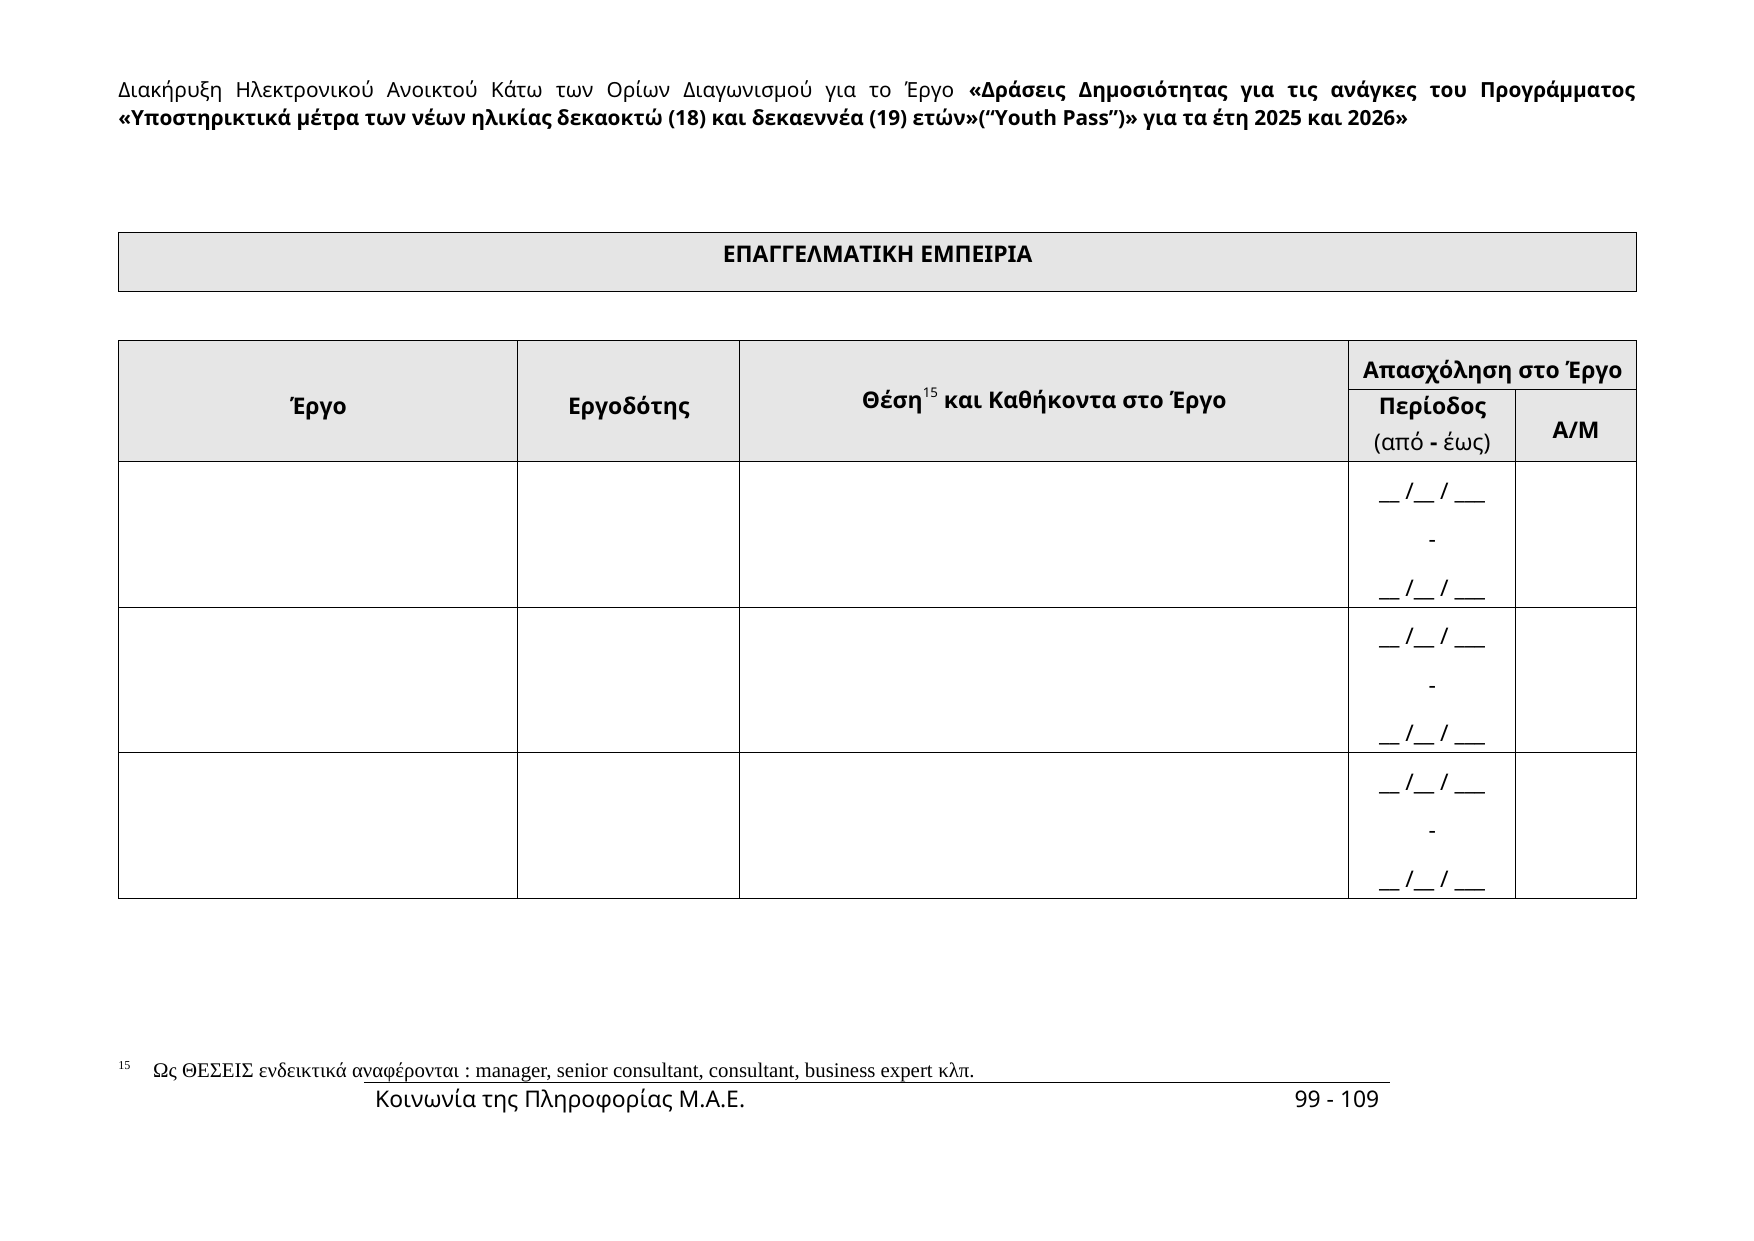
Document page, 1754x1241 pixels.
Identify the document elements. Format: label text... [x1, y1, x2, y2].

table_header Απασχόληση στο Έργο [1349, 341, 1636, 389]
table_cell __ /__ / ___ - __ /__ / ___ [1349, 608, 1515, 752]
table_cell [119, 753, 517, 898]
table_header Θέση και Καθήκοντα στο Έργο [740, 341, 1348, 461]
table_cell [740, 753, 1348, 898]
table_cell [1516, 753, 1636, 898]
table_cell [740, 608, 1348, 752]
table_cell __ /__ / ___ - __ /__ / ___ [1349, 753, 1515, 898]
table_cell [119, 608, 517, 752]
table_cell [518, 608, 739, 752]
table_header Έργο [119, 341, 517, 461]
table_header ΕΠΑΓΓΕΛΜΑΤΙΚΗ ΕΜΠΕΙΡΙΑ [119, 233, 1636, 291]
table_cell [740, 462, 1348, 607]
table_cell Περίοδος (από - έως) [1349, 390, 1515, 461]
table_cell [1516, 462, 1636, 607]
table_cell [119, 462, 517, 607]
table_cell [1516, 608, 1636, 752]
table_cell [518, 753, 739, 898]
table_cell __ /__ / ___ - __ /__ / ___ [1349, 462, 1515, 607]
table_cell Α/Μ [1516, 390, 1636, 461]
table_cell [518, 462, 739, 607]
table_header Εργοδότης [518, 341, 739, 461]
